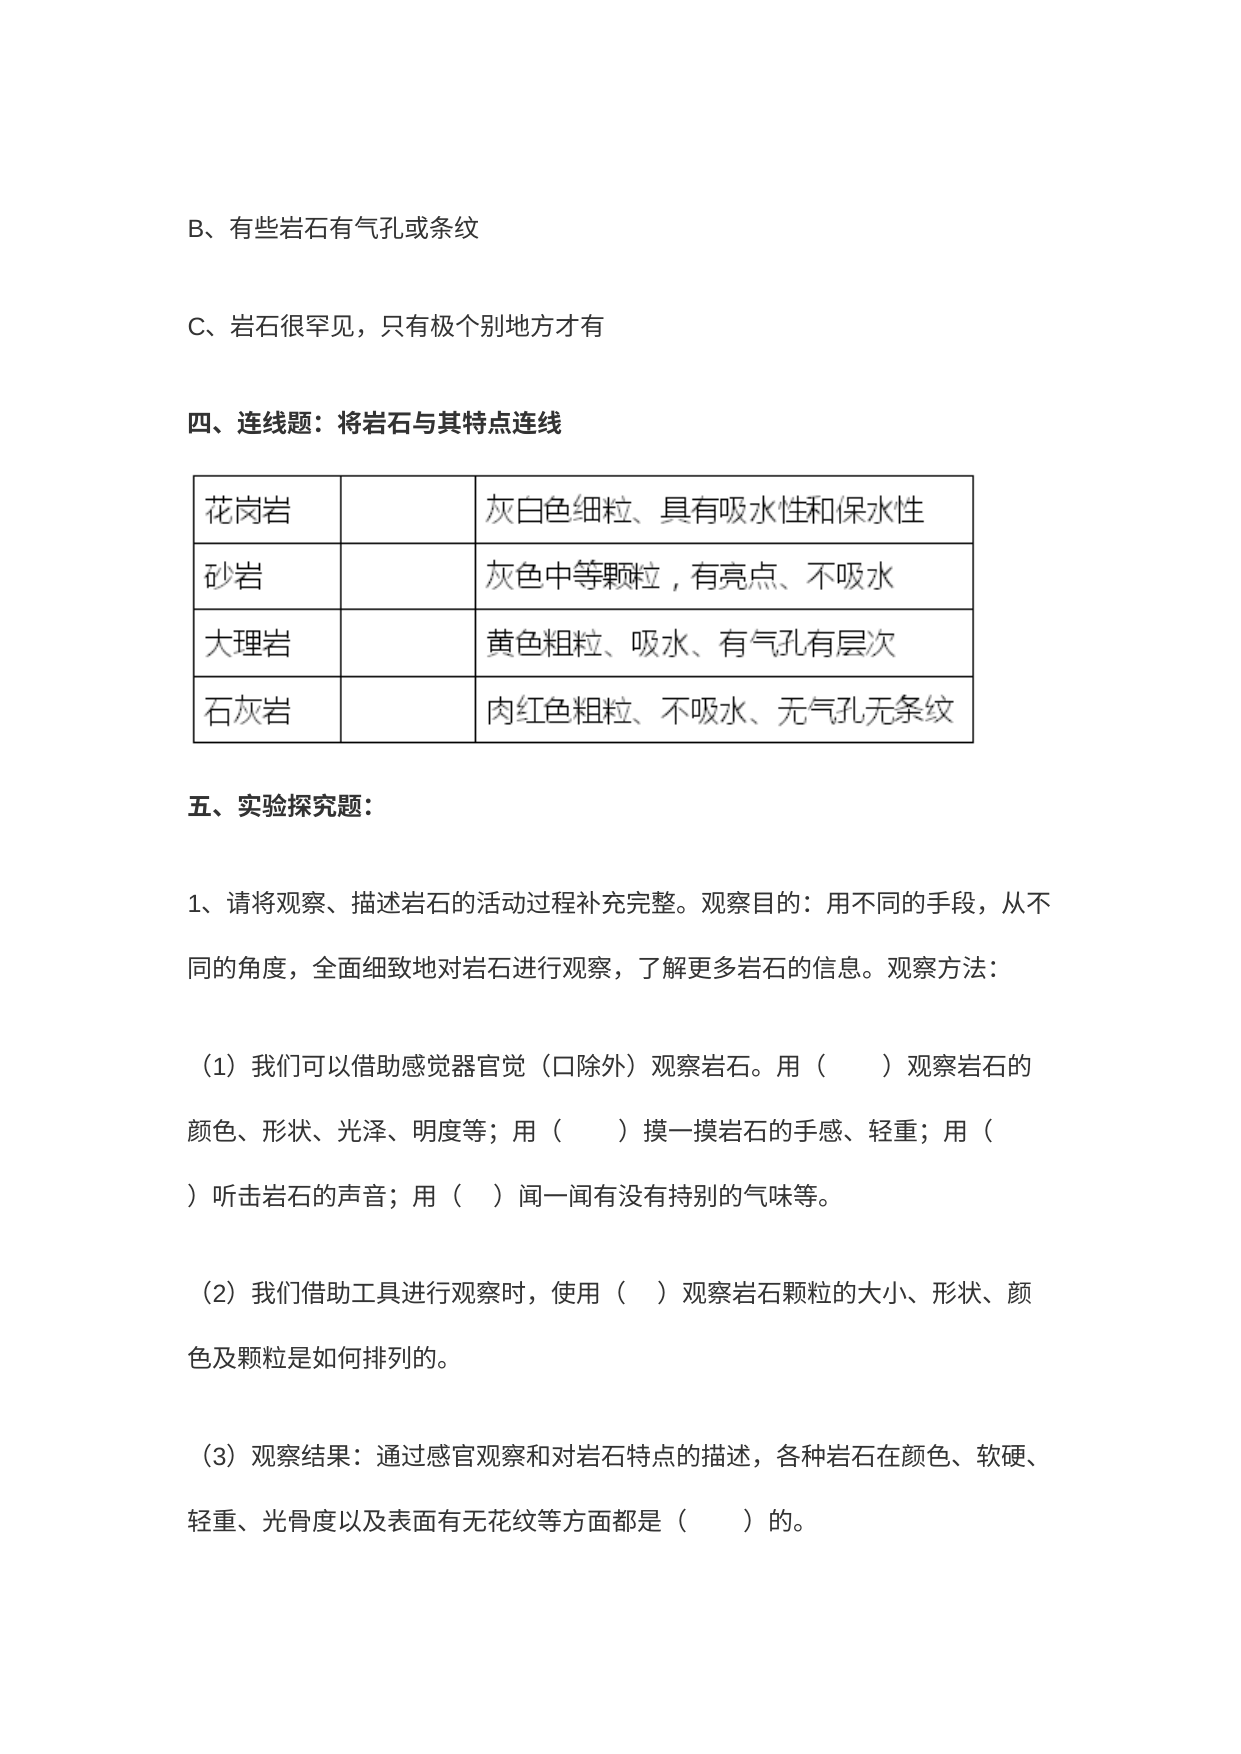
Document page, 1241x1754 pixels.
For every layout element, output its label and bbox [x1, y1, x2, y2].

text [187, 162, 1053, 454]
picture [187, 467, 982, 753]
text [187, 772, 1053, 1552]
